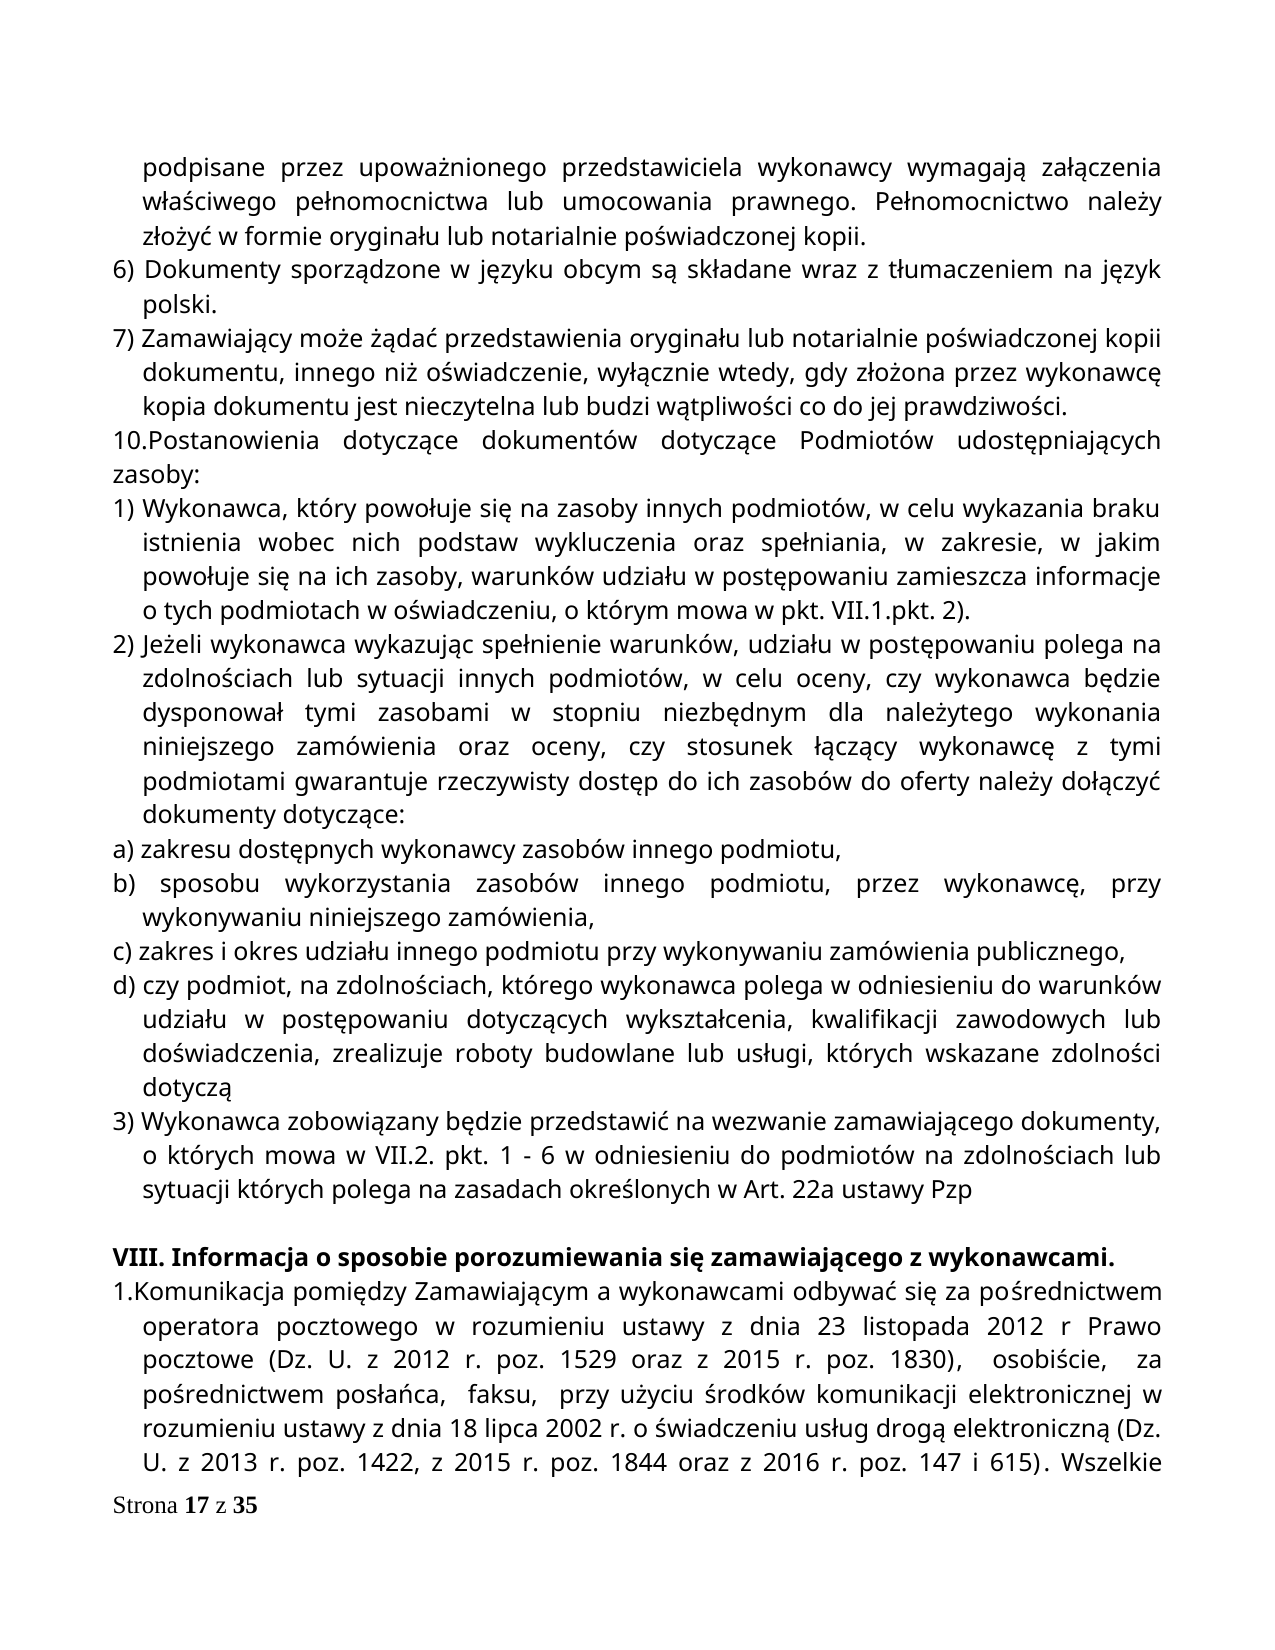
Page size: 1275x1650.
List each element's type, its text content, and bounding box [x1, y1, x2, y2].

text 2) Jeżeli wykonawca wykazując spełnienie warunków, udziału w postępowaniu polega na zdolnościach lub sytuacji innych podmiotów, w celu oceny, czy wykonawca będzie dysponował tymi zasobami w stopniu niezbędnym dla należytego wykonania niniejszego zamówienia oraz oceny, czy stosunek łączący wykonawcę z tymi podmiotami gwarantuje rzeczywisty dostęp do ich zasobów do oferty należy dołączyć dokumenty dotyczące: [112, 627, 1162, 831]
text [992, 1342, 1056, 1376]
text d) czy podmiot, na zdolnościach, którego wykonawca polega w odniesieniu do warunków udziału w postępowaniu dotyczących wykształcenia, kwalifikacji zawodowych lub doświadczenia, zrealizuje roboty budowlane lub usługi, których wskazane zdolności dotyczą [112, 967, 1162, 1104]
text 10.Postanowienia dotyczące dokumentów dotyczące Podmiotów udostępniających zasoby: [112, 422, 1162, 491]
text VIII. Informacja o sposobie porozumiewania się zamawiającego z wykonawcami. [112, 1240, 1162, 1274]
text 6) Dokumenty sporządzone w języku obcym są składane wraz z tłumaczeniem na język polski. [112, 252, 1162, 320]
text c) zakres i okres udziału innego podmiotu przy wykonywaniu zamówienia publicznego, [112, 933, 1162, 967]
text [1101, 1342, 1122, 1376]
text 3) Wykonawca zobowiązany będzie przedstawić na wezwanie zamawiającego dokumenty, o których mowa w VII.2. pkt. 1 - 6 w odniesieniu do podmiotów na zdolnościach lub sytuacji których polega na zasadach określonych w Art. 22a ustawy Pzp [112, 1104, 1162, 1206]
text a) zakresu dostępnych wykonawcy zasobów innego podmiotu, [112, 831, 1162, 865]
text 7) Zamawiający może żądać przedstawienia oryginału lub notarialnie poświadczonej kopii dokumentu, innego niż oświadczenie, wyłącznie wtedy, gdy złożona przez wykonawcę kopia dokumentu jest nieczytelna lub budzi wątpliwości co do jej prawdziwości. [112, 320, 1162, 422]
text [112, 150, 1162, 252]
text b) sposobu wykorzystania zasobów innego podmiotu, przez wykonawcę, przy wykonywaniu niniejszego zamówienia, [112, 865, 1162, 933]
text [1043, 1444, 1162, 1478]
text 1) Wykonawca, który powołuje się na zasoby innych podmiotów, w celu wykazania braku istnienia wobec nich podstaw wykluczenia oraz spełniania, w zakresie, w jakim powołuje się na ich zasoby, warunków udziału w postępowaniu zamieszcza informacje o tych podmiotach w oświadczeniu, o którym mowa w pkt. VII.1.pkt. 2). [112, 491, 1162, 627]
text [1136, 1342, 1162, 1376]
